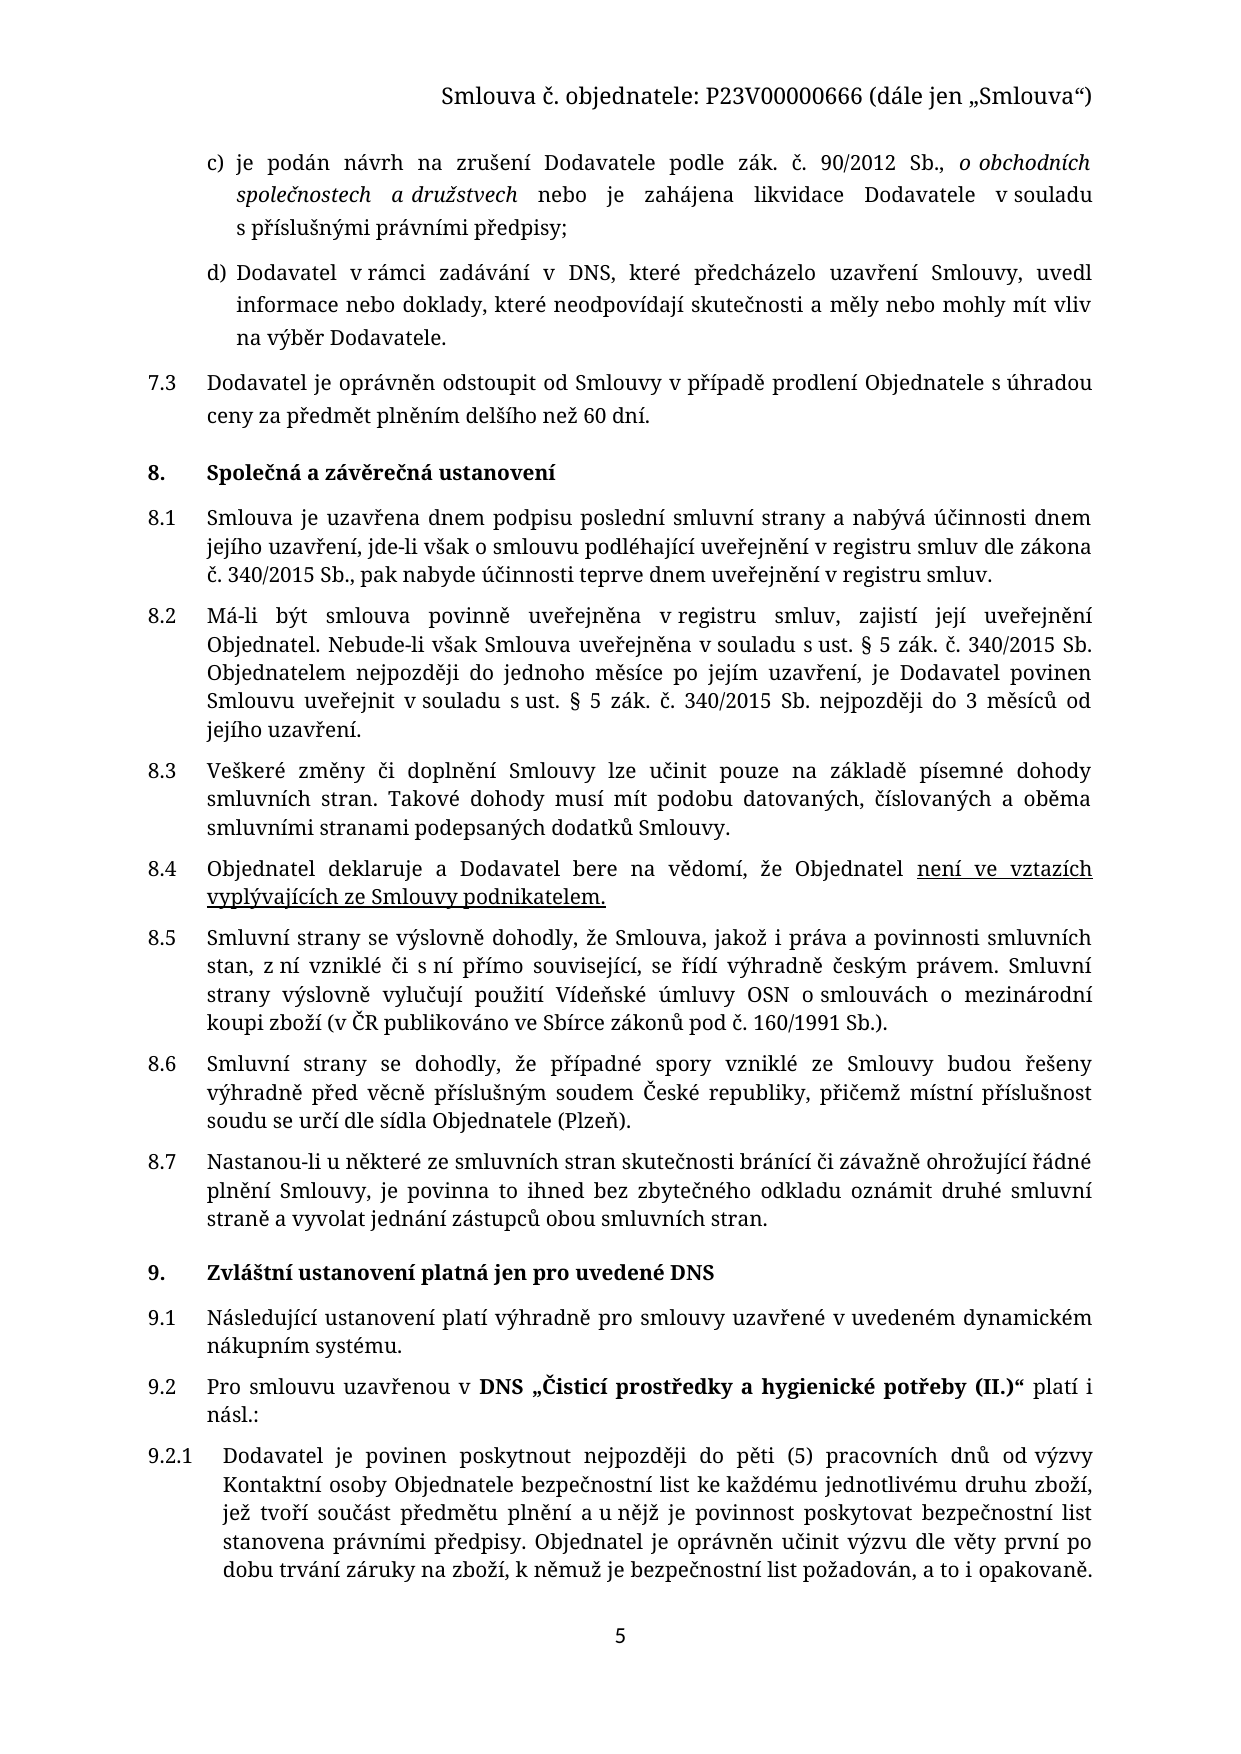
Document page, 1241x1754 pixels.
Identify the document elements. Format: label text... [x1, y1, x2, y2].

list Zvláštní ustanovení platná jen pro uvedené DNS [148, 1258, 1093, 1286]
list je podán návrh na zrušení Dodavatele podle zák. č. 90/2012 Sb., o obchodních společnostech a družstvech nebo je zahájena likvidace Dodavatele v souladu s příslušnými právními předpisy; [207, 148, 1093, 241]
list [148, 1441, 1093, 1584]
list Smlouva je uzavřena dnem podpisu poslední smluvní strany a nabývá účinnosti dnem jejího uzavření, jde-li však o smlouvu podléhající uveřejnění v registru smluv dle zákona č. 340/2015 Sb., pak nabyde účinnosti teprve dnem uveřejnění v registru smluv. [148, 503, 1093, 589]
list Objednatel deklaruje a Dodavatel bere na vědomí, že Objednatel není ve vztazích vyplývajících ze Smlouvy podnikatelem. [148, 854, 1093, 911]
list Nastanou-li u některé ze smluvních stran skutečnosti bránící či závažně ohrožující řádné plnění Smlouvy, je povinna to ihned bez zbytečného odkladu oznámit druhé smluvní straně a vyvolat jednání zástupců obou smluvních stran. [148, 1147, 1093, 1233]
list Smluvní strany se výslovně dohodly, že Smlouva, jakož i práva a povinnosti smluvních stan, z ní vzniklé či s ní přímo související, se řídí výhradně českým právem. Smluvní strany výslovně vylučují použití Vídeňské úmluvy OSN o smlouvách o mezinárodní koupi zboží (v ČR publikováno ve Sbírce zákonů pod č. 160/1991 Sb.). [148, 923, 1093, 1037]
list Veškeré změny či doplnění Smlouvy lze učinit pouze na základě písemné dohody smluvních stran. Takové dohody musí mít podobu datovaných, číslovaných a oběma smluvními stranami podepsaných dodatků Smlouvy. [148, 756, 1093, 841]
list Dodavatel je oprávněn odstoupit od Smlouvy v případě prodlení Objednatele s úhradou ceny za předmět plněním delšího než 60 dní. [148, 368, 1093, 429]
list Společná a závěrečná ustanovení [148, 458, 1093, 487]
list Smluvní strany se dohodly, že případné spory vzniklé ze Smlouvy budou řešeny výhradně před věcně příslušným soudem České republiky, přičemž místní příslušnost soudu se určí dle sídla Objednatele (Plzeň). [148, 1049, 1093, 1135]
list Má-li být smlouva povinně uveřejněna v registru smluv, zajistí její uveřejnění Objednatel. Nebude-li však Smlouva uveřejněna v souladu s ust. § 5 zák. č. 340/2015 Sb. Objednatelem nejpozději do jednoho měsíce po jejím uzavření, je Dodavatel povinen Smlouvu uveřejnit v souladu s ust. § 5 zák. č. 340/2015 Sb. nejpozději do 3 měsíců od jejího uzavření. [148, 601, 1093, 743]
list Pro smlouvu uzavřenou v DNS „Čisticí prostředky a hygienické potřeby (II.)“ platí i násl.: [148, 1372, 1093, 1429]
list Dodavatel v rámci zadávání v DNS, které předcházelo uzavření Smlouvy, uvedl informace nebo doklady, které neodpovídají skutečnosti a měly nebo mohly mít vliv na výběr Dodavatele. [207, 258, 1093, 352]
list Následující ustanovení platí výhradně pro smlouvy uzavřené v uvedeném dynamickém nákupním systému. [148, 1303, 1093, 1359]
